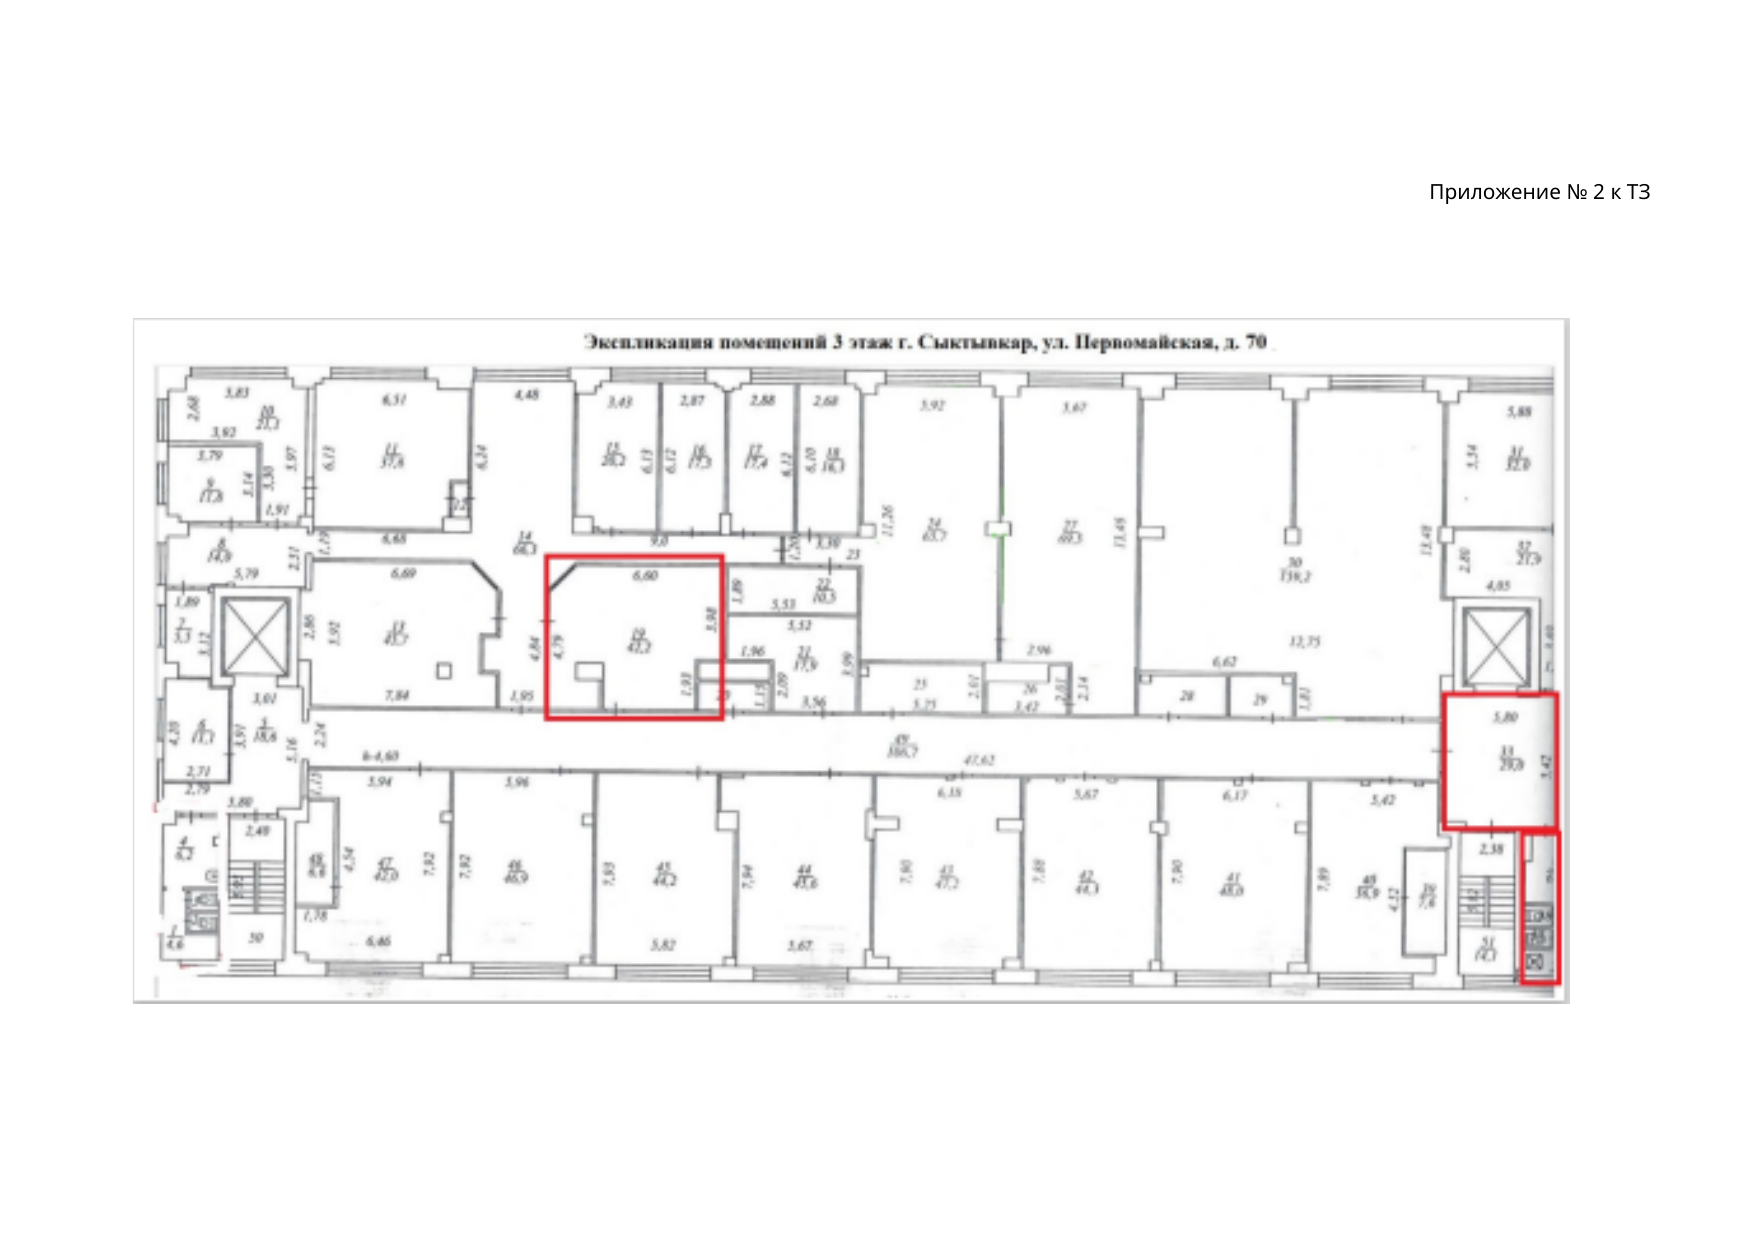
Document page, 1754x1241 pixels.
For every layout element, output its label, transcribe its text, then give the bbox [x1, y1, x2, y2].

text Приложение № 2 к ТЗ [74, 177, 1651, 206]
picture [132, 318, 1570, 1004]
